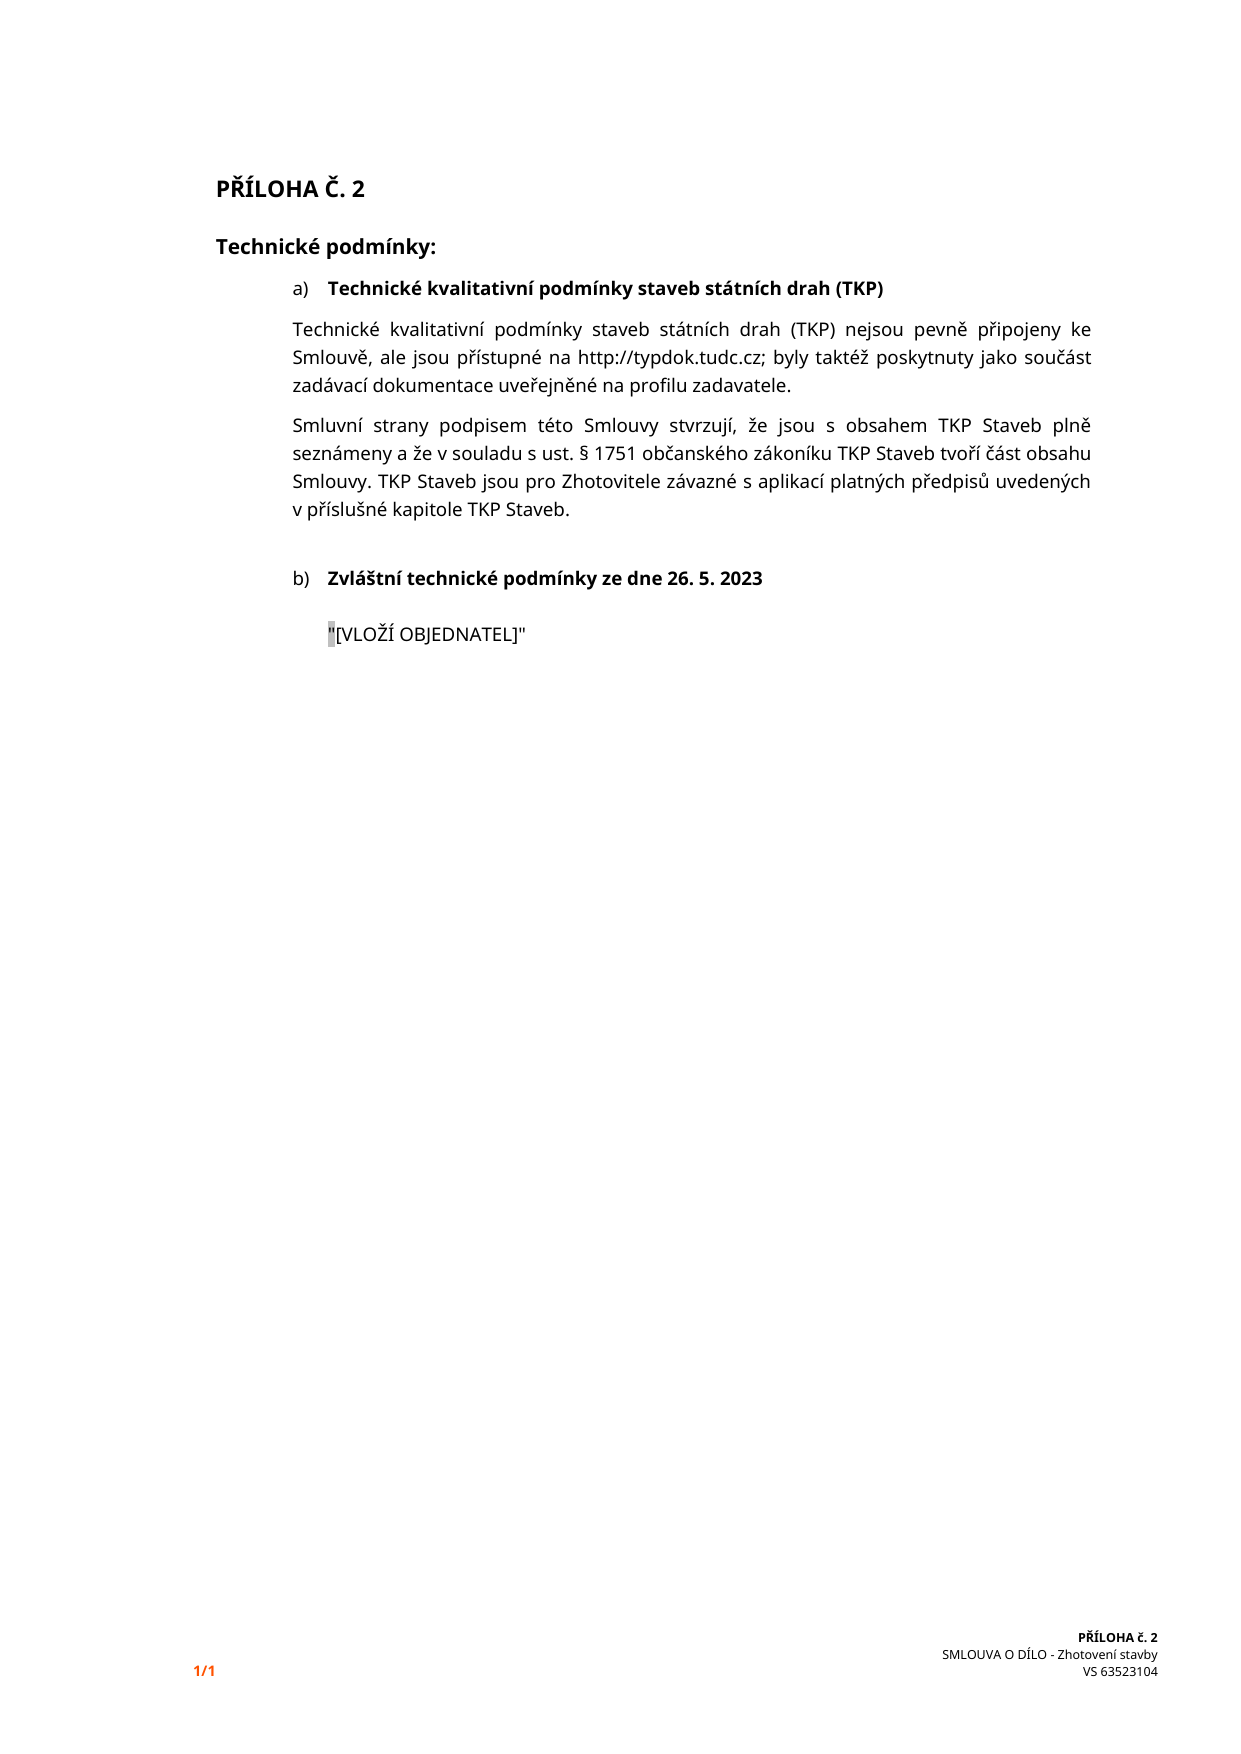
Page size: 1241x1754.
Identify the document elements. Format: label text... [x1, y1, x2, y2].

text Zvláštní technické podmínky ze dne 26. 5. 2023 [292, 565, 1093, 591]
text Technické kvalitativní podmínky staveb státních drah (TKP) nejsou pevně připojeny ke Smlouvě, ale jsou přístupné na http://typdok.tudc.cz; byly taktéž poskytnuty jako součást zadávací dokumentace uveřejněné na profilu zadavatele. [292, 316, 1093, 398]
text Smluvní strany podpisem této Smlouvy stvrzují, že jsou s obsahem TKP Staveb plně seznámeny a že v souladu s ust. § 1751 občanského zákoníku TKP Staveb tvoří část obsahu Smlouvy. TKP Staveb jsou pro Zhotovitele závazné s aplikací platných předpisů uvedených v příslušné kapitole TKP Staveb. [292, 413, 1093, 522]
text Příloha č. 2 [216, 172, 1093, 204]
text Technické podmínky: [216, 232, 1093, 260]
list Technické kvalitativní podmínky staveb státních drah (TKP) [292, 276, 1093, 301]
